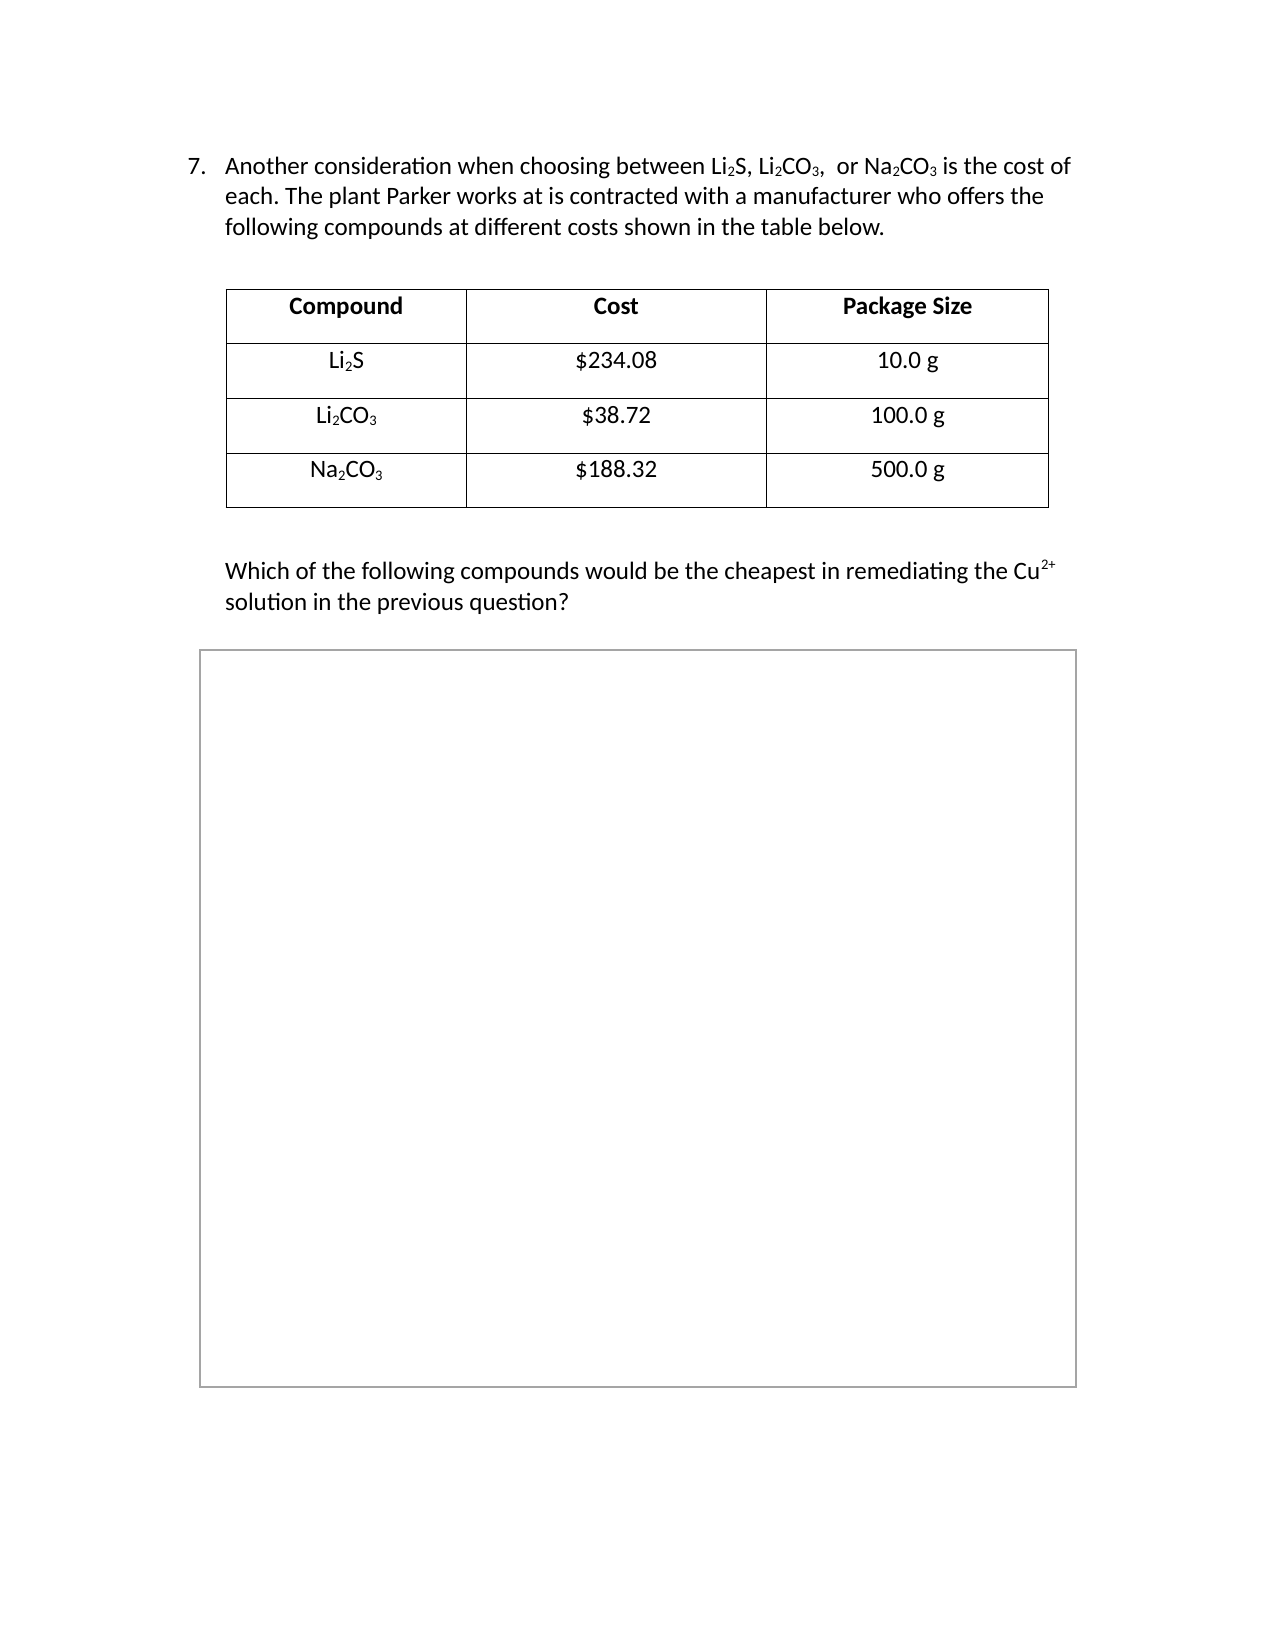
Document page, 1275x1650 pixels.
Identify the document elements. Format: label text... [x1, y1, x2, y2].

table_cell Li2S [227, 344, 466, 398]
table_cell Na2CO3 [227, 454, 466, 507]
table_cell 100.0 g [767, 399, 1048, 452]
table_cell $234.08 [467, 344, 766, 398]
table_header Compound [227, 290, 466, 343]
table_cell $188.32 [467, 454, 766, 507]
table_cell $38.72 [467, 399, 766, 452]
table_cell 500.0 g [767, 454, 1048, 507]
list Another consideration when choosing between Li2S, Li2CO3, or Na2CO3 is the cost of each. The plant Parker works at is contracted with a manufacturer who offers the following compounds at different costs shown in the table below. [187, 150, 1125, 242]
table_cell Li2CO3 [227, 399, 466, 452]
text Which of the following compounds would be the cheapest in remediating the Cu2+ solution in the previous question? [225, 555, 1125, 616]
table_cell 10.0 g [767, 344, 1048, 398]
table_header Cost [467, 290, 766, 343]
table_header Package Size [767, 290, 1048, 343]
